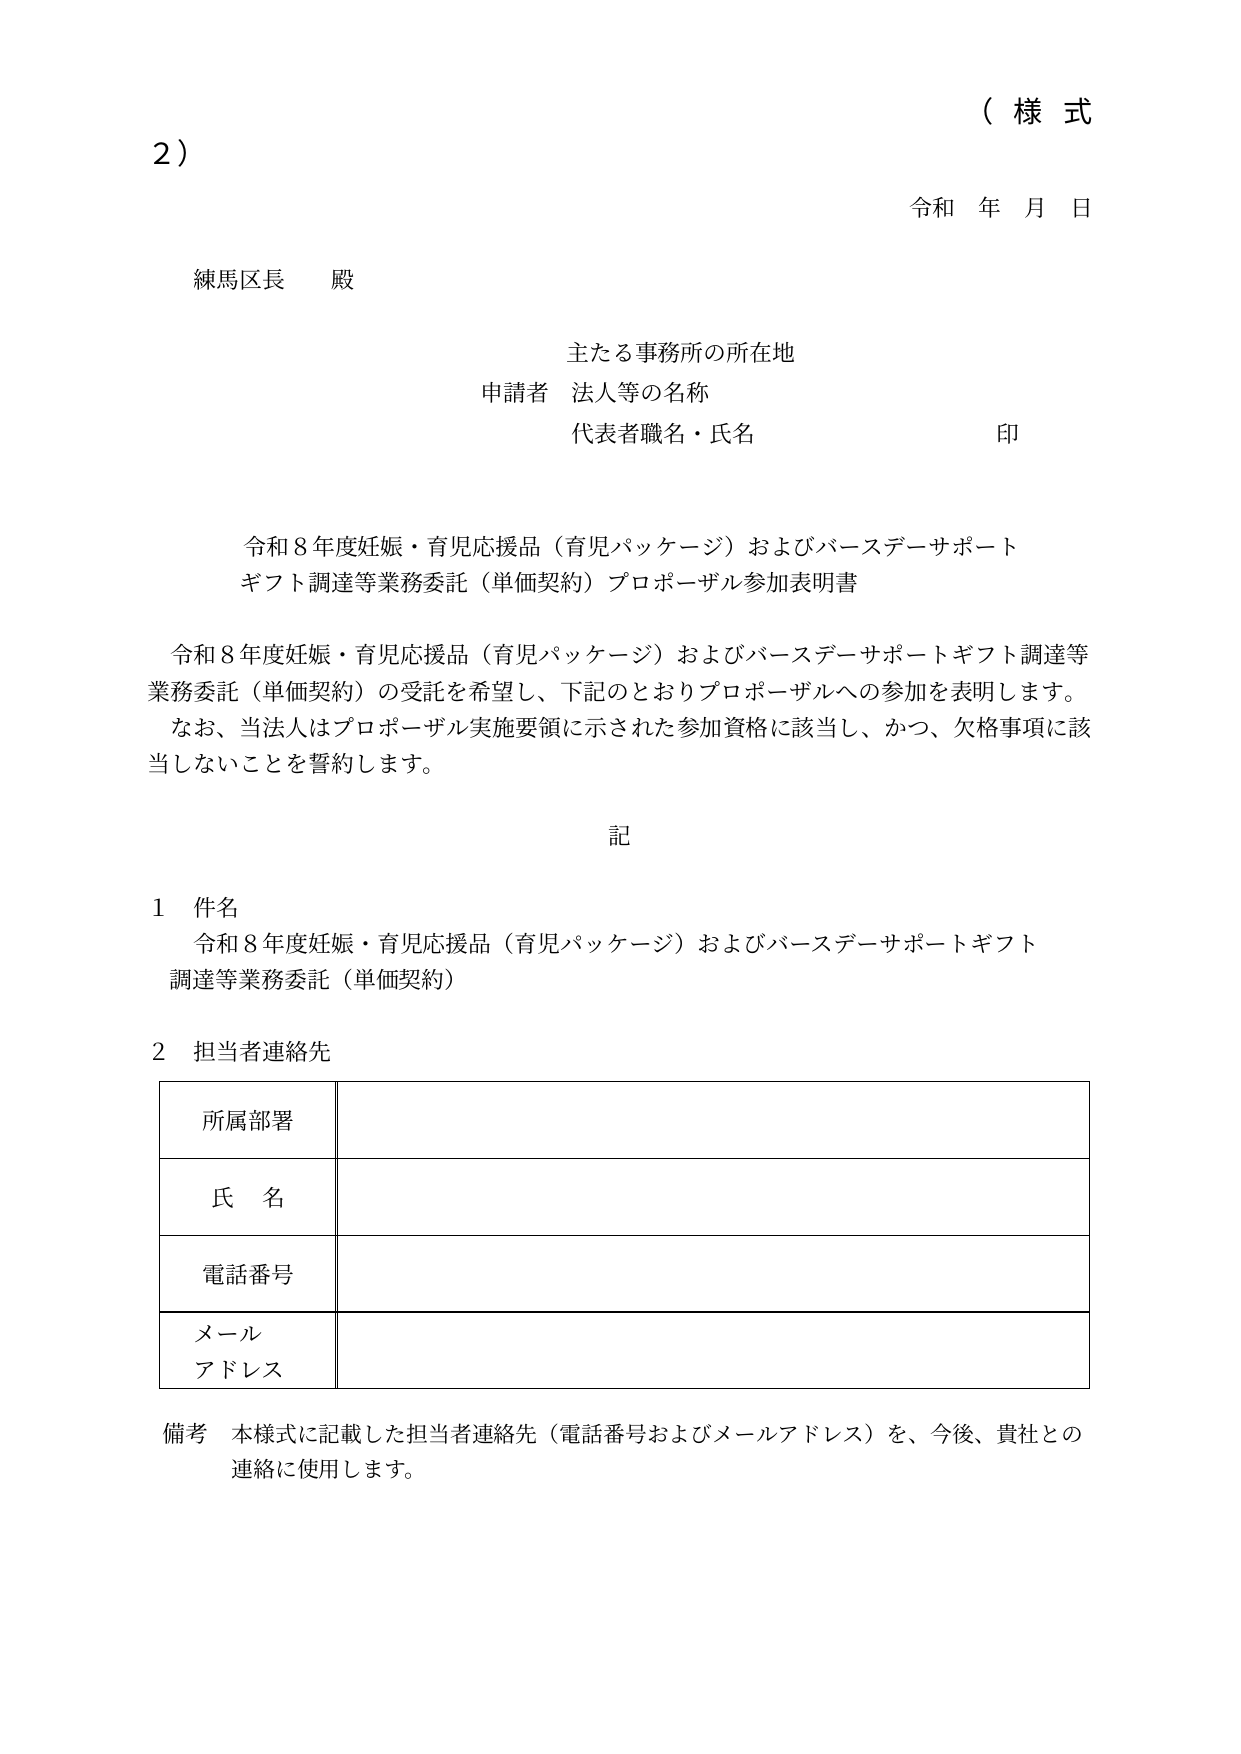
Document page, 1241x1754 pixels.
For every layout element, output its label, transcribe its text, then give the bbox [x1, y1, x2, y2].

text １ 件名 [148, 888, 1092, 924]
text なお、当法人はプロポーザル実施要領に示された参加資格に該当し、かつ、欠格事項に該当しないことを誓約します。 [148, 708, 1092, 780]
text 主たる事務所の所在地 [148, 333, 1092, 369]
text 令和 年 月 日 [148, 189, 1092, 225]
table_header [338, 1082, 1089, 1158]
text 備考 本様式に記載した担当者連絡先（電話番号およびメールアドレス）を、今後、貴社との連絡に使用します。 [162, 1414, 1092, 1486]
table_cell 電話番号 [160, 1236, 335, 1311]
text ２ 担当者連絡先 [148, 1032, 1092, 1068]
text ギフト調達等業務委託（単価契約）プロポーザル参加表明書 [148, 564, 1092, 600]
text 調達等業務委託（単価契約） [169, 960, 1092, 996]
table_cell メール アドレス [160, 1313, 335, 1388]
table_cell [338, 1236, 1089, 1311]
text 練馬区長 殿 [148, 261, 1092, 297]
text 代表者職名・氏名 印 [148, 415, 1092, 451]
table_cell 氏 名 [160, 1159, 335, 1234]
table_cell [338, 1159, 1089, 1234]
text 令和８年度妊娠・育児応援品（育児パッケージ）およびバースデーサポートギフト [148, 924, 1092, 960]
text 令和８年度妊娠・育児応援品（育児パッケージ）およびバースデーサポートギフト調達等業務委託（単価契約）の受託を希望し、下記のとおりプロポーザルへの参加を表明します。 [148, 636, 1092, 708]
text 令和８年度妊娠・育児応援品（育児パッケージ）およびバースデーサポート [148, 528, 1092, 564]
table_header 所属部署 [160, 1082, 335, 1158]
table_cell [338, 1313, 1089, 1388]
subtitle 記 [148, 816, 1092, 852]
text 申請者 法人等の名称 [148, 374, 1092, 410]
